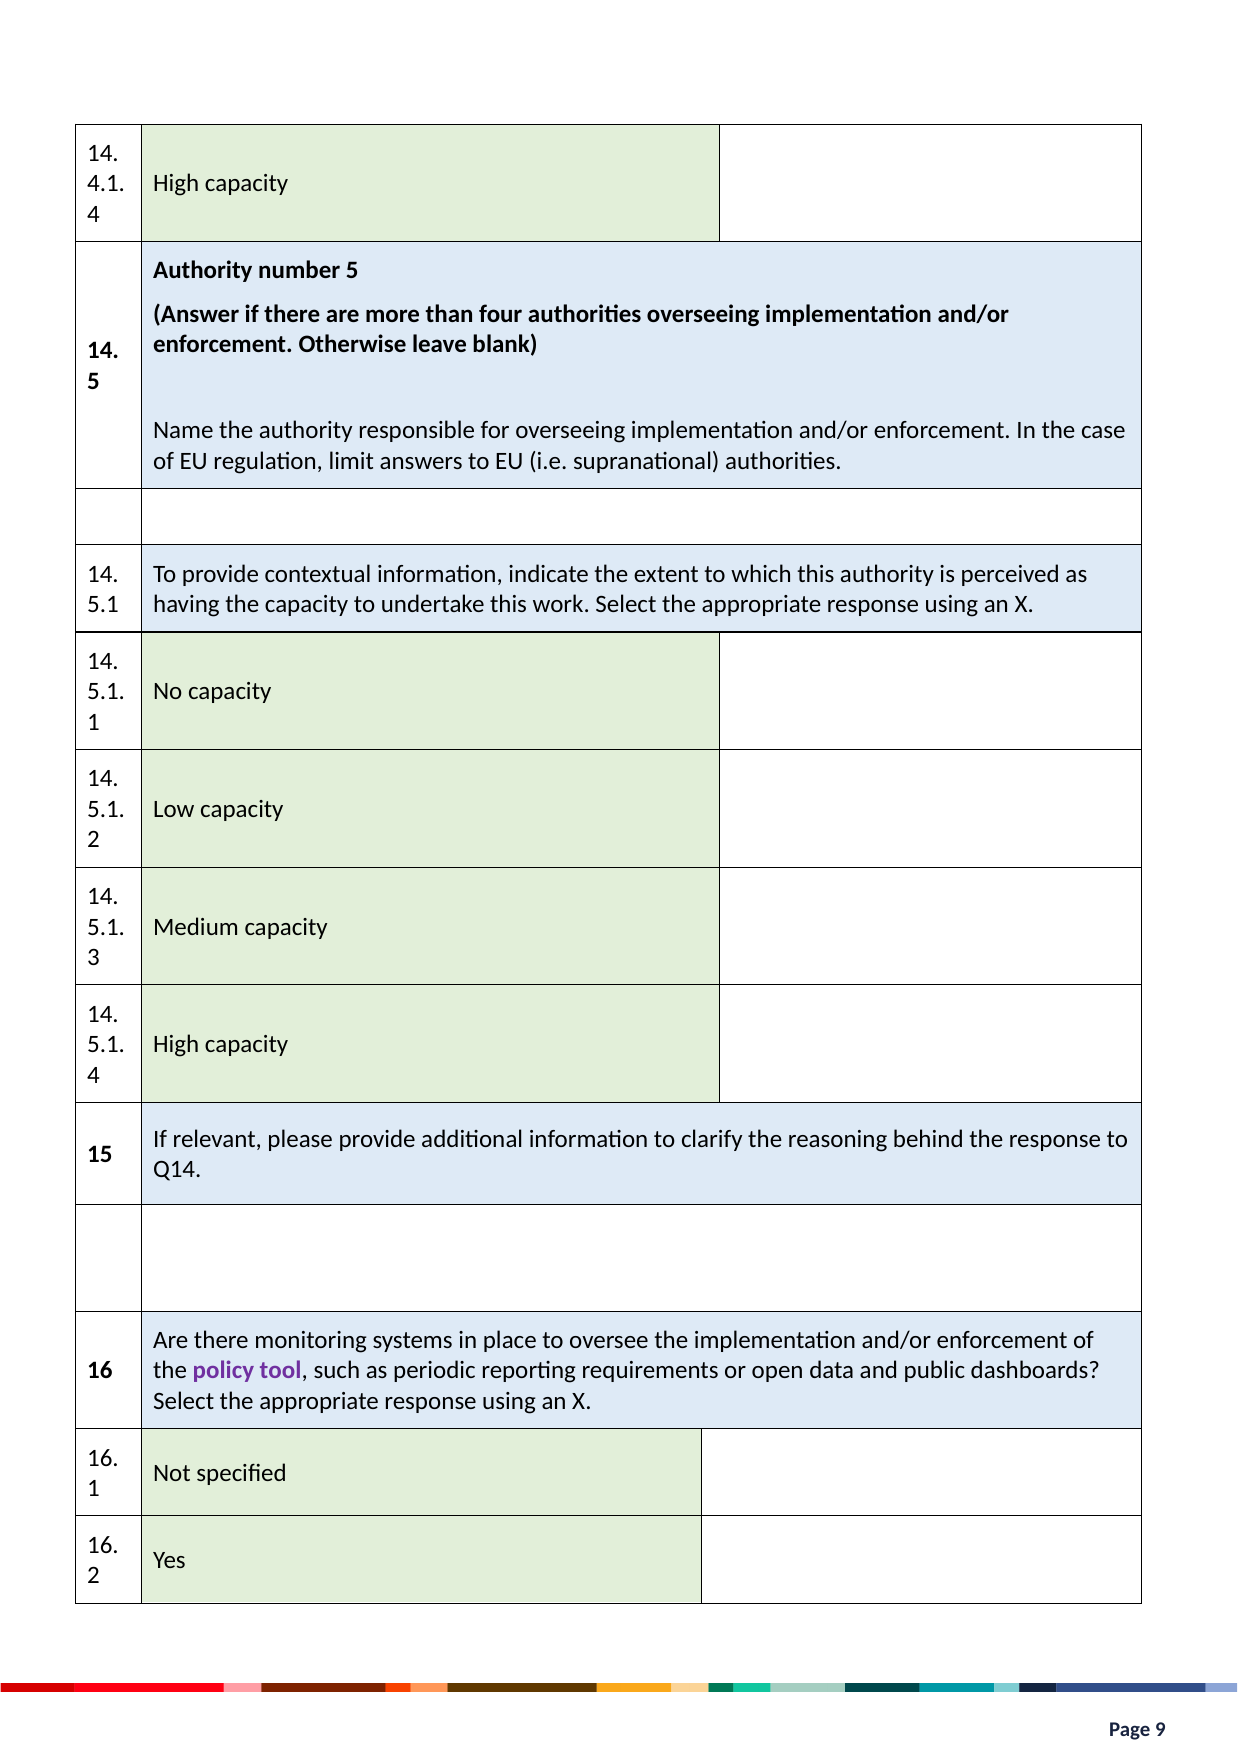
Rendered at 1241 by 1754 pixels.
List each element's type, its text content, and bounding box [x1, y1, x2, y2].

table_cell Are there monitoring systems in place to oversee the implementation and/or enforcement of the policy tool, such as periodic reporting requirements or open data and public dashboards? Select the appropriate response using an X. [142, 1312, 1141, 1428]
table_cell [720, 750, 1141, 867]
table_cell [720, 868, 1141, 984]
table_cell [76, 1205, 141, 1311]
table_cell 16.1 [76, 1429, 141, 1515]
table_cell Authority number 5 (Answer if there are more than four authorities overseeing implementation and/or enforcement. Otherwise leave blank) Name the authority responsible for overseeing implementation and/or enforcement. In the case of EU regulation, limit answers to EU (i.e. supranational) authorities. [142, 242, 1141, 488]
table_cell 14.5.1.3 [76, 868, 141, 984]
table_cell [76, 489, 141, 544]
table_cell 16.2 [76, 1516, 141, 1602]
table_cell [702, 1429, 1141, 1515]
table_cell [702, 1516, 1141, 1602]
table_cell To provide contextual information, indicate the extent to which this authority is perceived as having the capacity to undertake this work. Select the appropriate response using an X. [142, 545, 1141, 631]
table_cell [142, 489, 1141, 544]
table_cell Yes [142, 1516, 701, 1602]
table_cell No capacity [142, 633, 719, 749]
table_cell 14.5.1.4 [76, 985, 141, 1102]
table_cell [142, 1205, 1141, 1311]
table_cell 16 [76, 1312, 141, 1428]
table_cell 14.5.1.1 [76, 633, 141, 749]
table_cell High capacity [142, 985, 719, 1102]
table_cell Medium capacity [142, 868, 719, 984]
table_cell If relevant, please provide additional information to clarify the reasoning behind the response to Q14. [142, 1103, 1141, 1204]
picture [0, 1683, 1236, 1692]
table_cell 15 [76, 1103, 141, 1204]
table_cell 14.5.1 [76, 545, 141, 631]
table_cell 14.5 [76, 242, 141, 488]
table_cell Not specified [142, 1429, 701, 1515]
table_cell 14.4.1.4 [76, 125, 141, 241]
table_cell High capacity [142, 125, 719, 241]
table_cell [720, 985, 1141, 1102]
table_cell [720, 633, 1141, 749]
table_cell [720, 125, 1141, 241]
table_cell 14.5.1.2 [76, 750, 141, 867]
table_cell Low capacity [142, 750, 719, 867]
